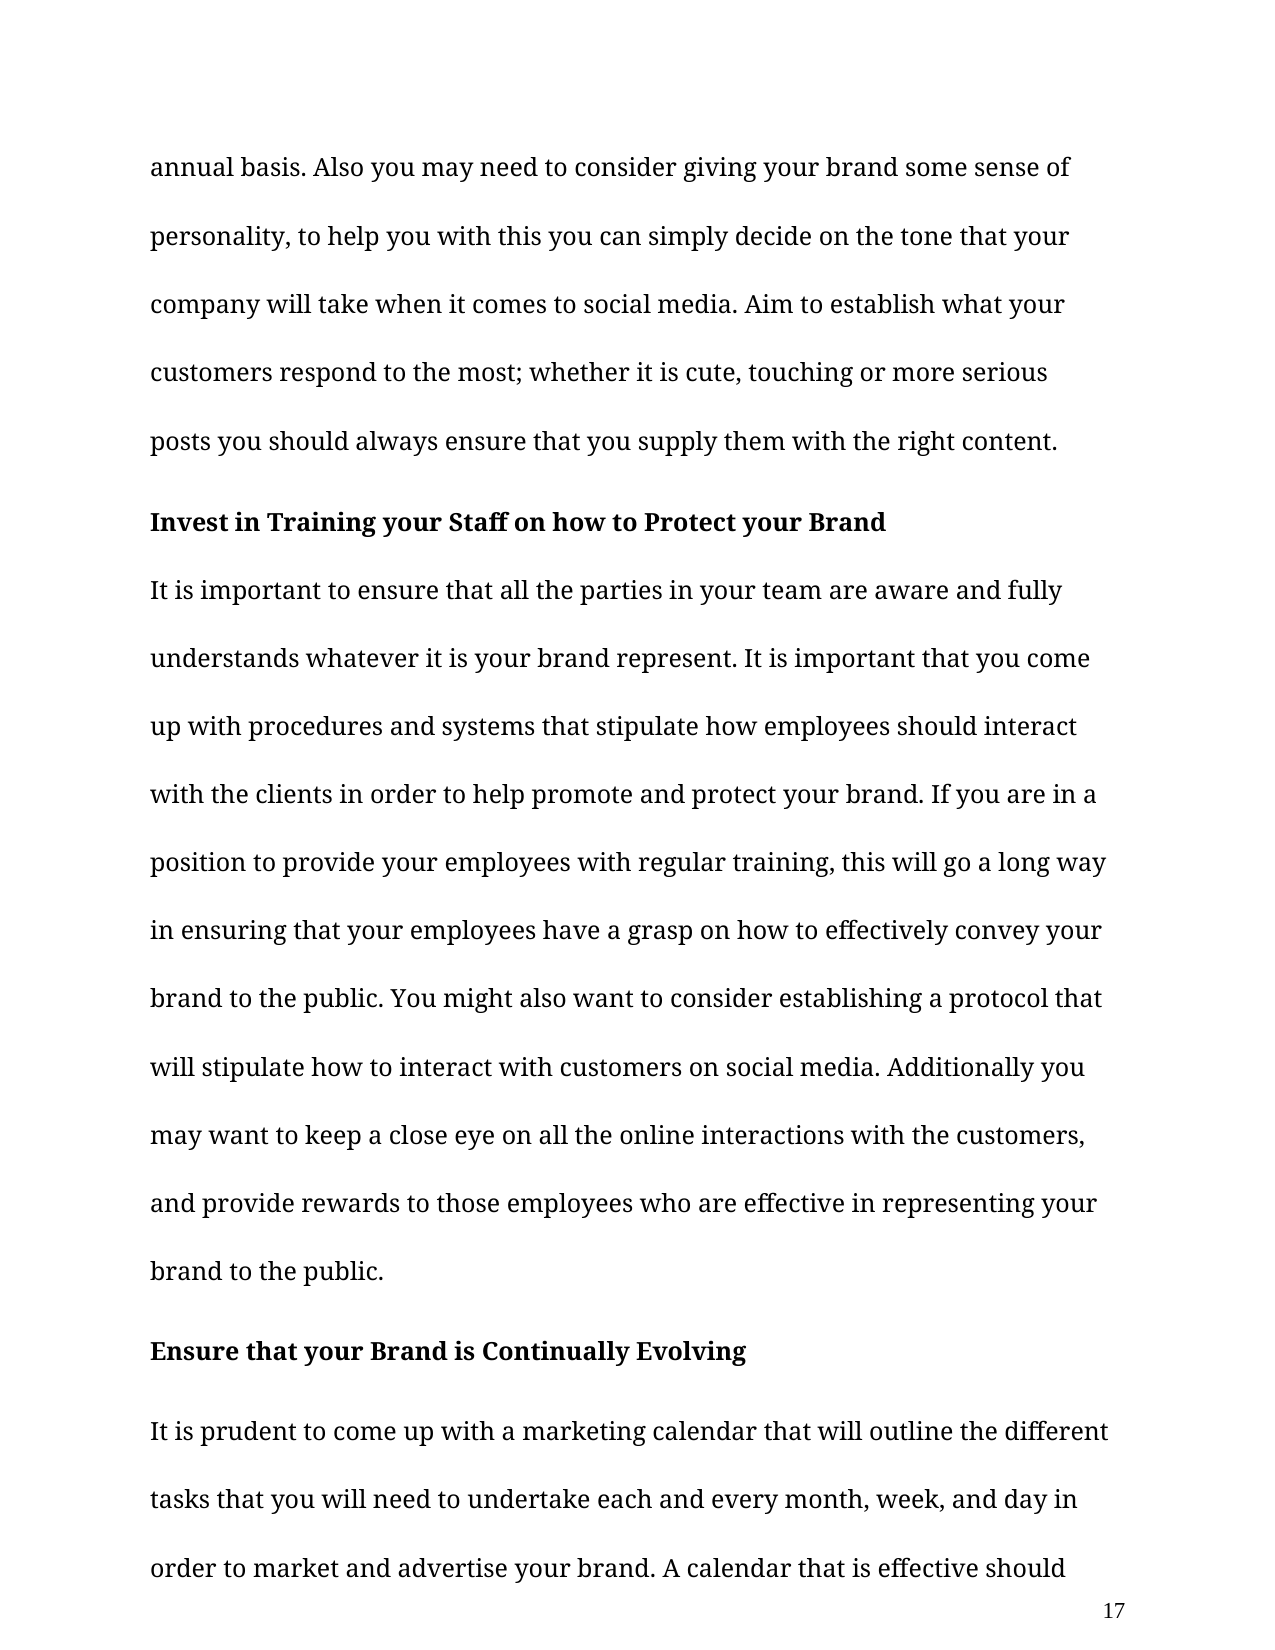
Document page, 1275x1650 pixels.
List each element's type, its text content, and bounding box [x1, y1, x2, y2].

text Invest in Training your Staff on how to Protect your Brand [150, 504, 1125, 538]
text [150, 150, 1114, 458]
text It is important to ensure that all the parties in your team are aware and fully understands whatever it is your brand represent. It is important that you come up with procedures and systems that stipulate how employees should interact with the clients in order to help promote and protect your brand. If you are in a position to provide your employees with regular training, this will go a long way in ensuring that your employees have a grasp on how to effectively convey your brand to the public. You might also want to consider establishing a protocol that will stipulate how to interact with customers on social media. Additionally you may want to keep a close eye on all the online interactions with the customers, and provide rewards to those employees who are effective in representing your brand to the public. [150, 572, 1125, 1288]
text Ensure that your Brand is Continually Evolving [150, 1334, 1125, 1368]
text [150, 1414, 1125, 1584]
